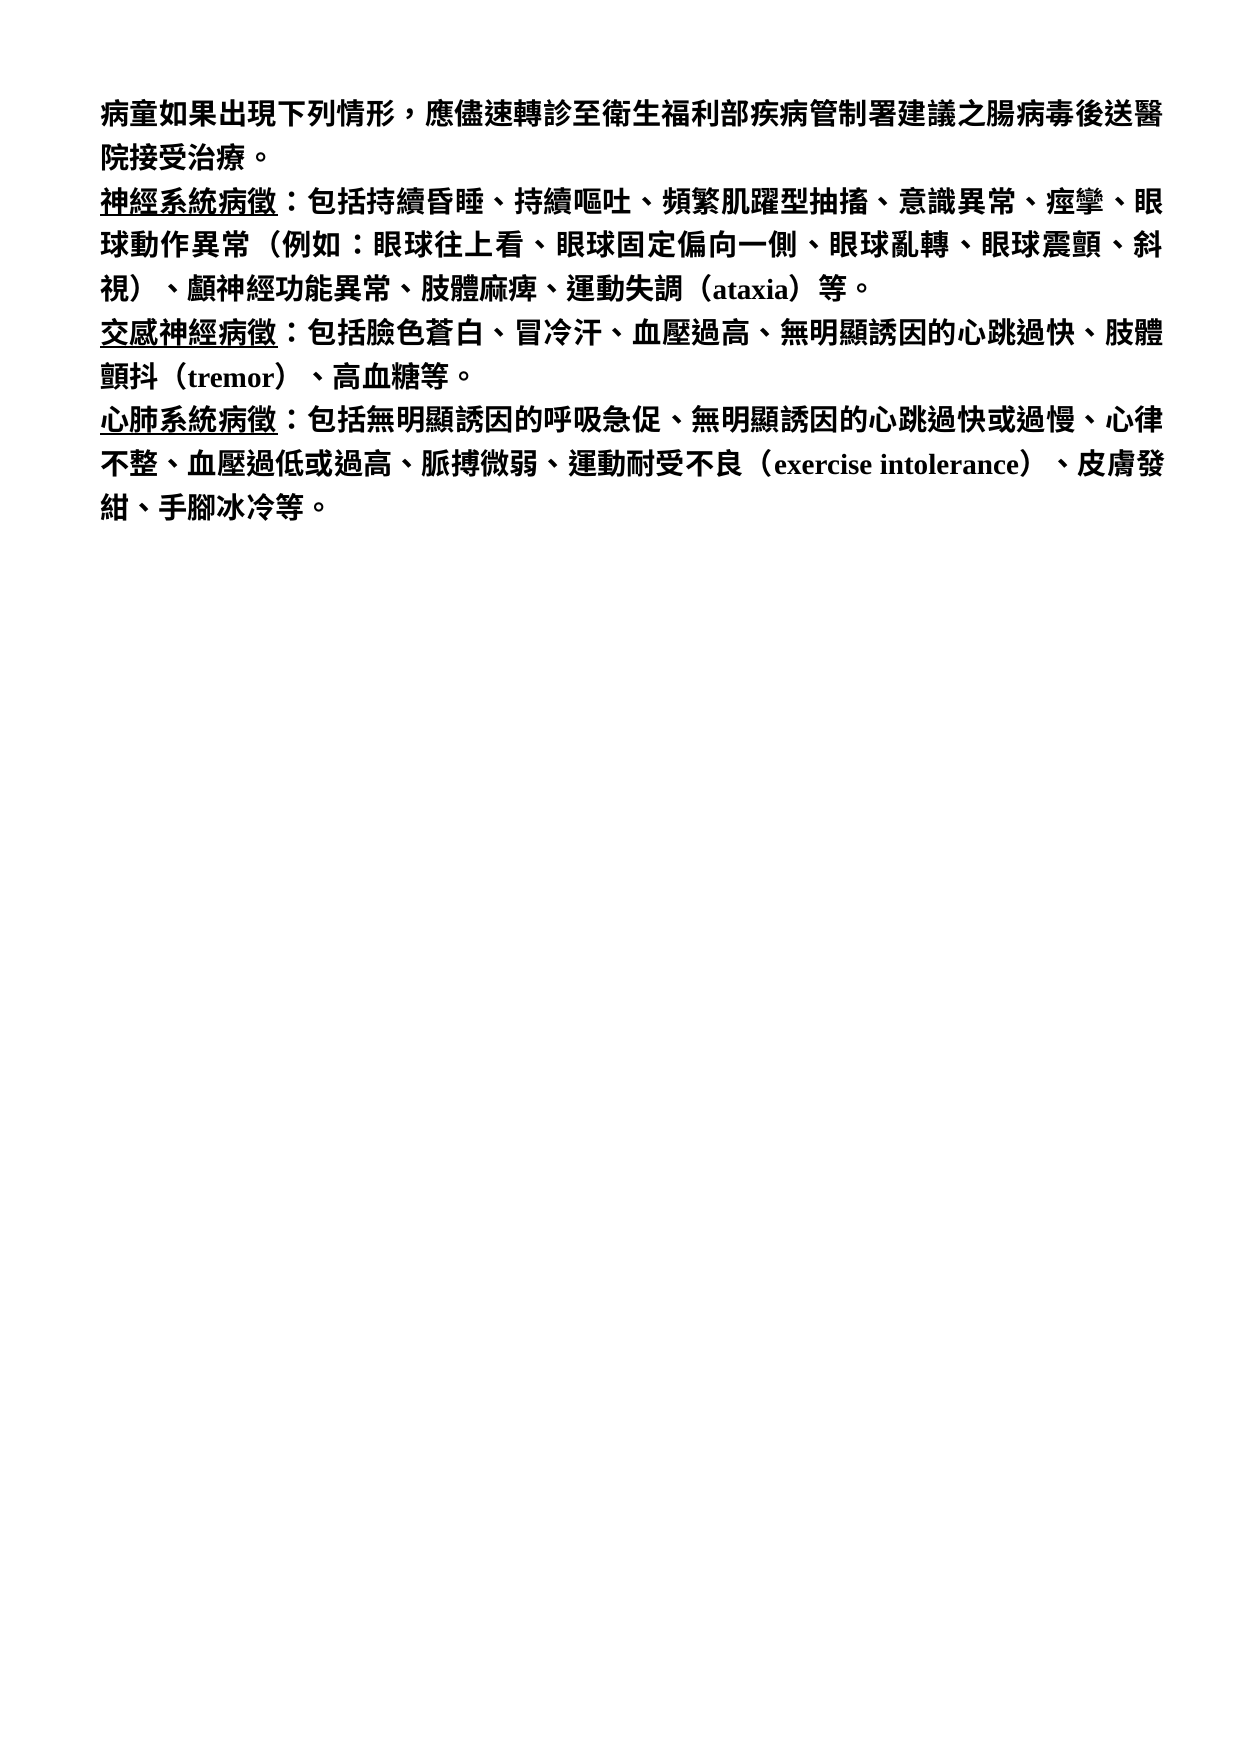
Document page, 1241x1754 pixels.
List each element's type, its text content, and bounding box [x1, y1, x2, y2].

text 交感神經病徵：包括臉色蒼白、冒冷汗、血壓過高、無明顯誘因的心跳過快、肢體顫抖（tremor）、高血糖等。 [100, 308, 1165, 396]
text 神經系統病徵：包括持續昏睡、持續嘔吐、頻繁肌躍型抽搐、意識異常、痙攣、眼球動作異常（例如：眼球往上看、眼球固定偏向一側、眼球亂轉、眼球震顫、斜視）、顱神經功能異常、肢體麻痺、運動失調（ataxia）等。 [100, 177, 1165, 308]
text 心肺系統病徵：包括無明顯誘因的呼吸急促、無明顯誘因的心跳過快或過慢、心律不整、血壓過低或過高、脈搏微弱、運動耐受不良（exercise intolerance）、皮膚發紺、手腳冰冷等。 [100, 396, 1165, 527]
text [100, 89, 1165, 177]
